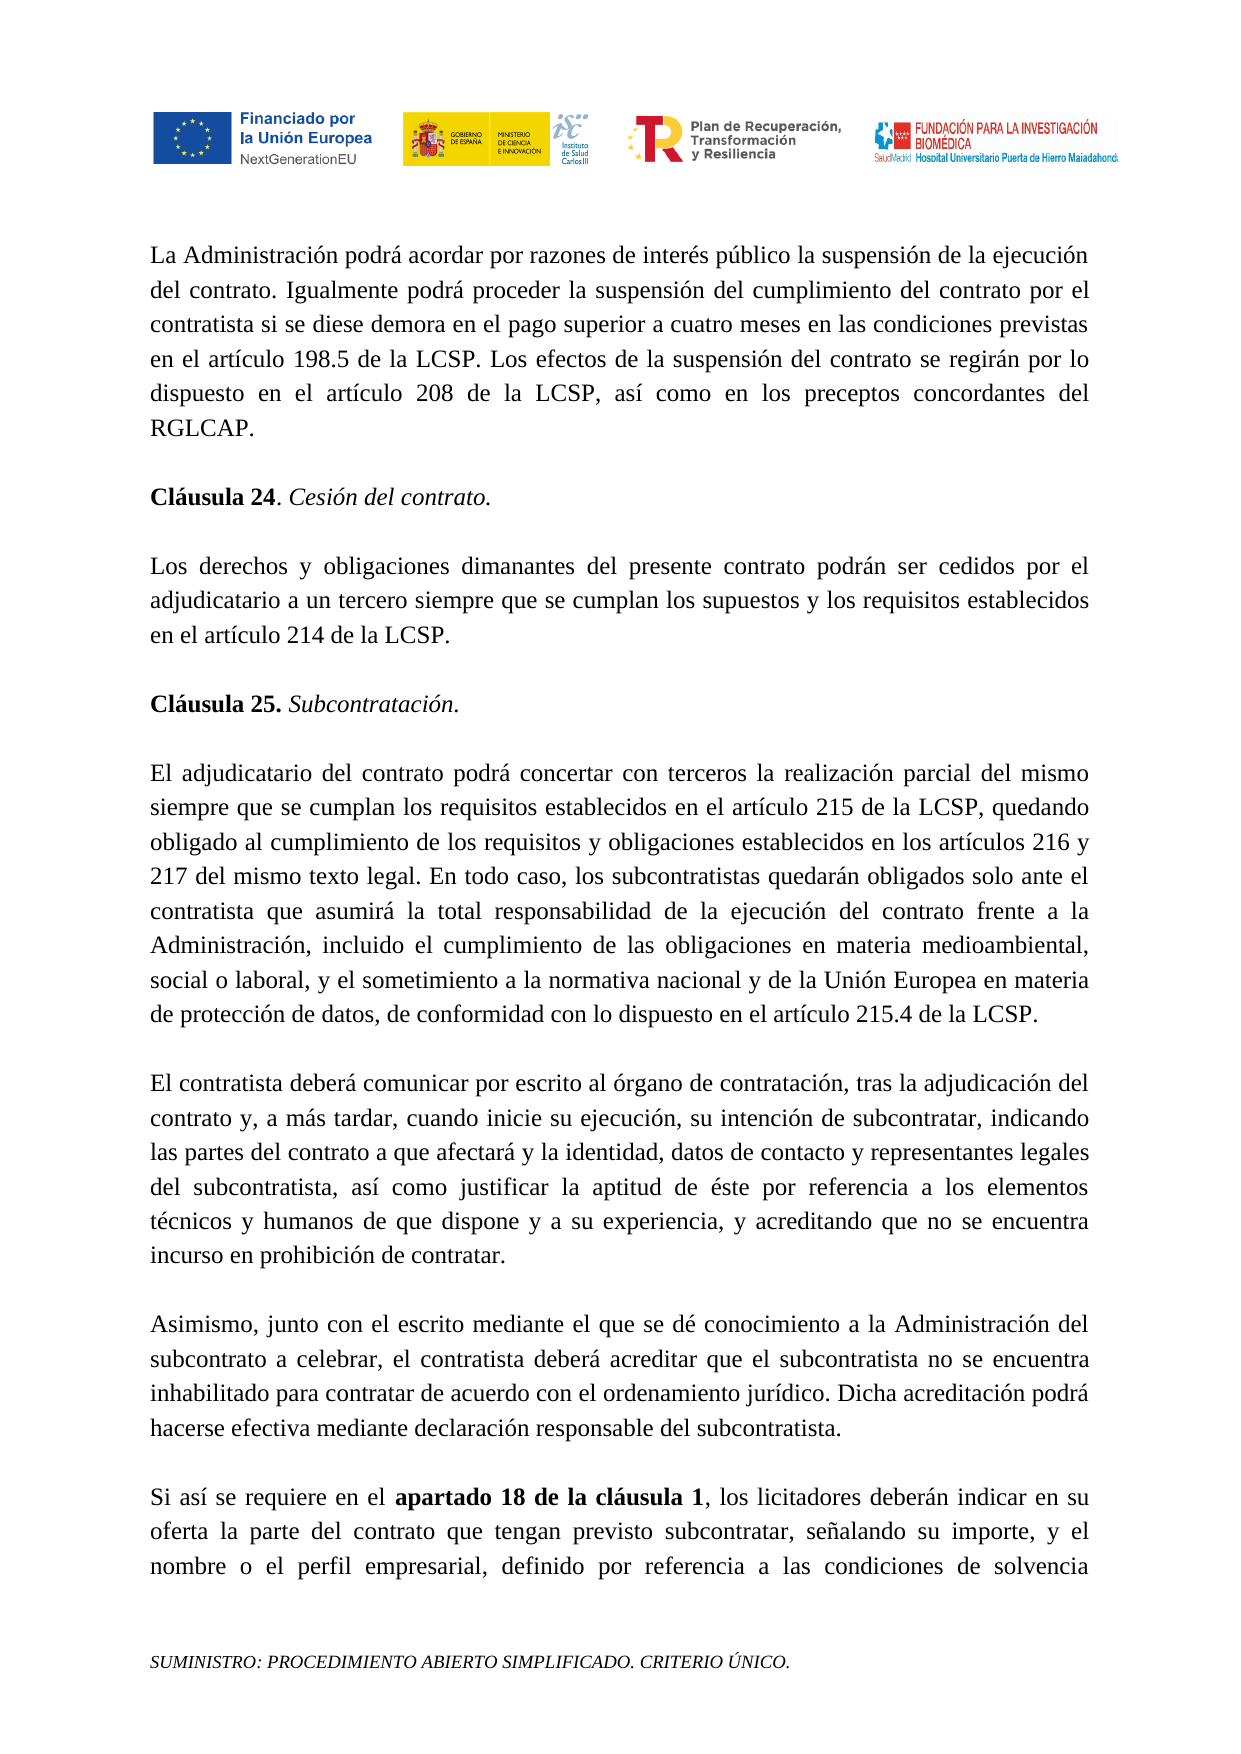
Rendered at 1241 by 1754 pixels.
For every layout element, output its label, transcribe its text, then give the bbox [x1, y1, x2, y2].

picture [403, 112, 593, 166]
text El contratista deberá comunicar por escrito al órgano de contratación, tras la adjudicación del contrato y, a más tardar, cuando inicie su ejecución, su intención de subcontratar, indicando las partes del contrato a que afectará y la identidad, datos de contacto y representantes legales del subcontratista, así como justificar la aptitud de éste por referencia a los elementos técnicos y humanos de que dispone y a su experiencia, y acreditando que no se encuentra incurso en prohibición de contratar. [150, 1068, 1090, 1269]
text Asimismo, junto con el escrito mediante el que se dé conocimiento a la Administración del subcontrato a celebrar, el contratista deberá acreditar que el subcontratista no se encuentra inhabilitado para contratar de acuerdo con el ordenamiento jurídico. Dicha acreditación podrá hacerse efectiva mediante declaración responsable del subcontratista. [150, 1309, 1090, 1442]
picture [873, 117, 1118, 162]
text Los derechos y obligaciones dimanantes del presente contrato podrán ser cedidos por el adjudicatario a un tercero siempre que se cumplan los supuestos y los requisitos establecidos en el artículo 214 de la LCSP. [150, 551, 1090, 649]
text Cláusula 24. Cesión del contrato. [150, 482, 1090, 511]
text El adjudicatario del contrato podrá concertar con terceros la realización parcial del mismo siempre que se cumplan los requisitos establecidos en el artículo 215 de la LCSP, quedando obligado al cumplimiento de los requisitos y obligaciones establecidos en los artículos 216 y 217 del mismo texto legal. En todo caso, los subcontratistas quedarán obligados solo ante el contratista que asumirá la total responsabilidad de la ejecución del contrato frente a la Administración, incluido el cumplimiento de las obligaciones en materia medioambiental, social o laboral, y el sometimiento a la normativa nacional y de la Unión Europea en materia de protección de datos, de conformidad con lo dispuesto en el artículo 215.4 de la LCSP. [150, 758, 1090, 1028]
text Cláusula 25. Subcontratación. [150, 689, 1090, 718]
picture [626, 109, 843, 166]
picture [150, 109, 374, 166]
text La Administración podrá acordar por razones de interés público la suspensión de la ejecución del contrato. Igualmente podrá proceder la suspensión del cumplimiento del contrato por el contratista si se diese demora en el pago superior a cuatro meses en las condiciones previstas en el artículo 198.5 de la LCSP. Los efectos de la suspensión del contrato se regirán por lo dispuesto en el artículo 208 de la LCSP, así como en los preceptos concordantes del RGLCAP. [150, 241, 1090, 442]
